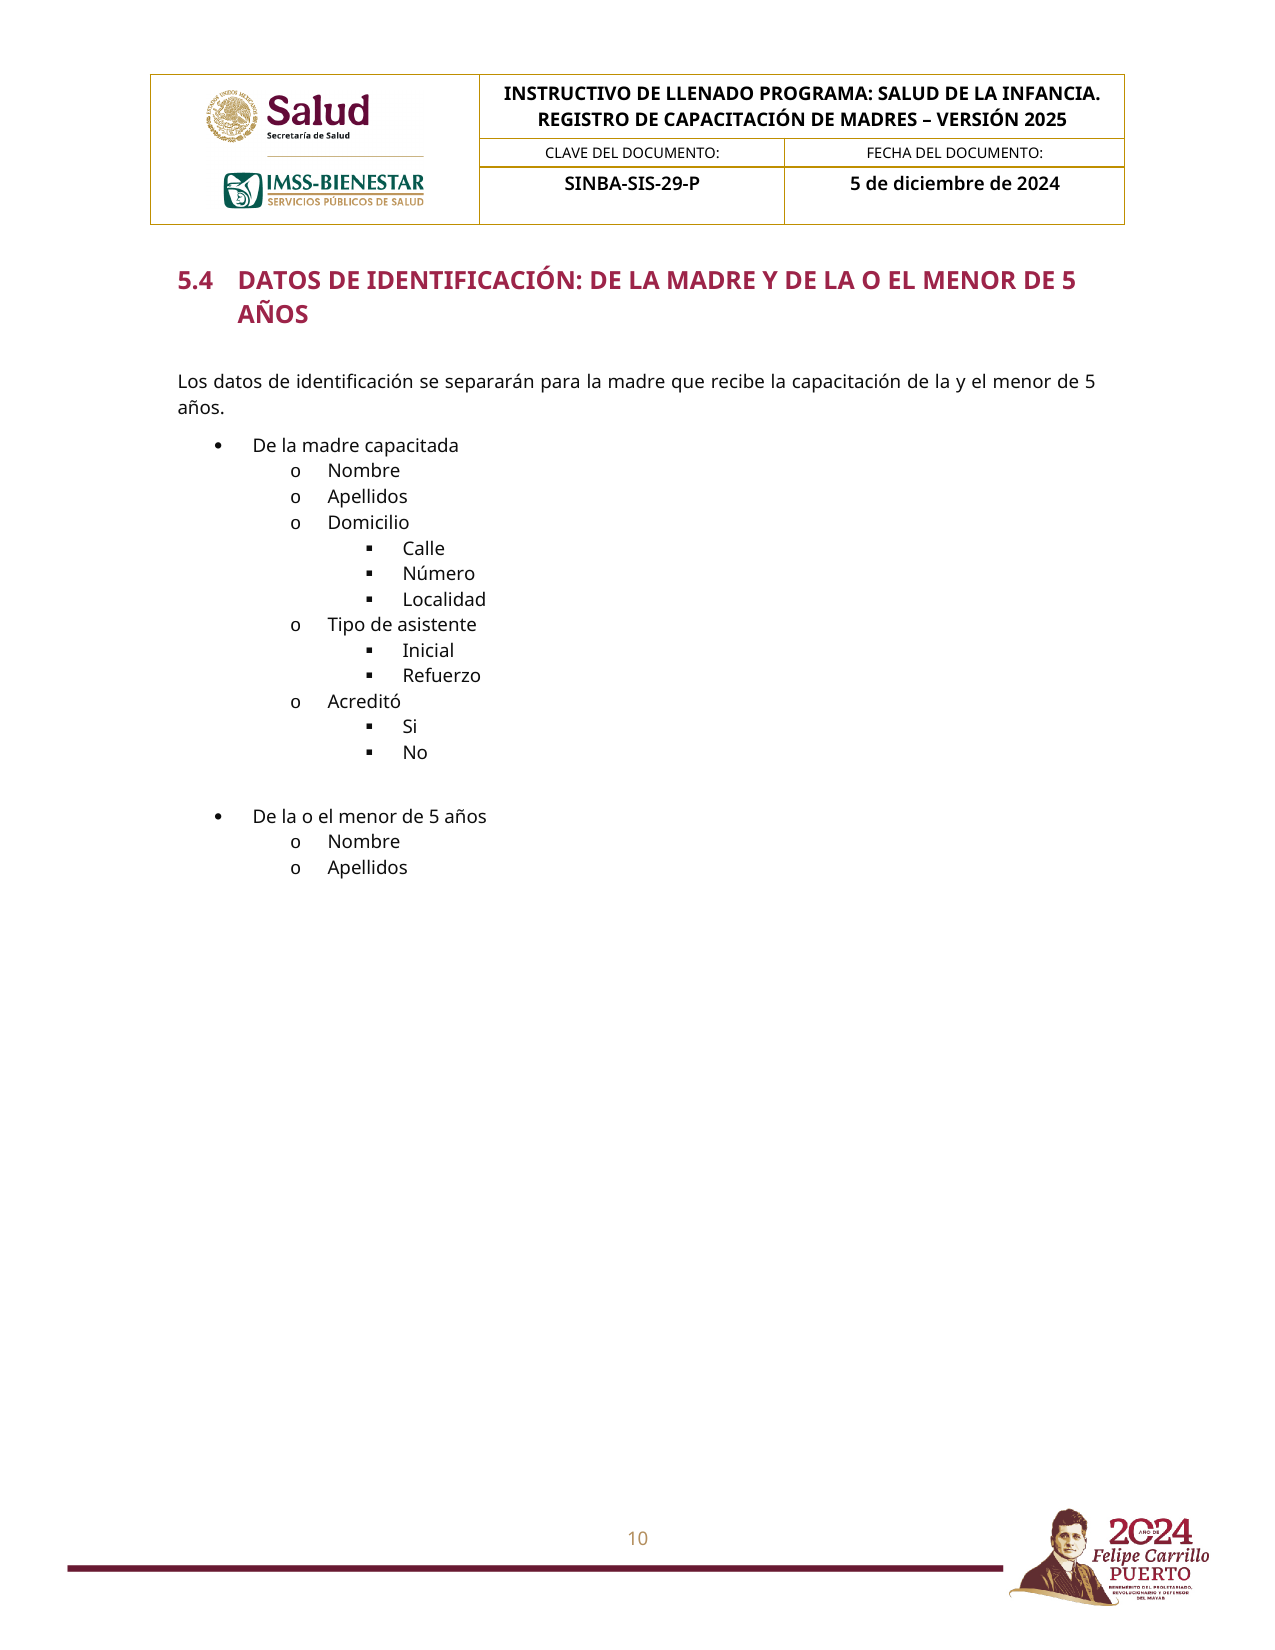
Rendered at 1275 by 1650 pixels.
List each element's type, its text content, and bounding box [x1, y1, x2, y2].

list De la o el menor de 5 años [215, 803, 1098, 828]
list Acreditó [290, 688, 1098, 714]
picture [206, 90, 424, 209]
list Refuerzo [365, 663, 1098, 688]
list Tipo de asistente [290, 611, 1098, 637]
text Los datos de identificación se separarán para la madre que recibe la capacitación de la y el menor de 5 años. [177, 368, 1098, 419]
subtitle Datos de identificación: de la Madre y de la o el menor de 5 años [308, 263, 1098, 331]
list Si [365, 714, 1098, 739]
list Calle [365, 535, 1098, 560]
list Nombre [290, 458, 1098, 483]
list Inicial [365, 637, 1098, 663]
list Localidad [365, 586, 1098, 611]
picture [0, 1497, 1275, 1650]
list Nombre [290, 828, 1098, 854]
list De la madre capacitada [215, 432, 1098, 458]
list No [365, 739, 1098, 765]
list Número [365, 560, 1098, 586]
subtitle Datos de identificación: de la Madre y de la o el menor de 5 años [177, 263, 237, 331]
list Apellidos [290, 854, 1098, 880]
list Apellidos [290, 483, 1098, 509]
list Domicilio [290, 509, 1098, 535]
